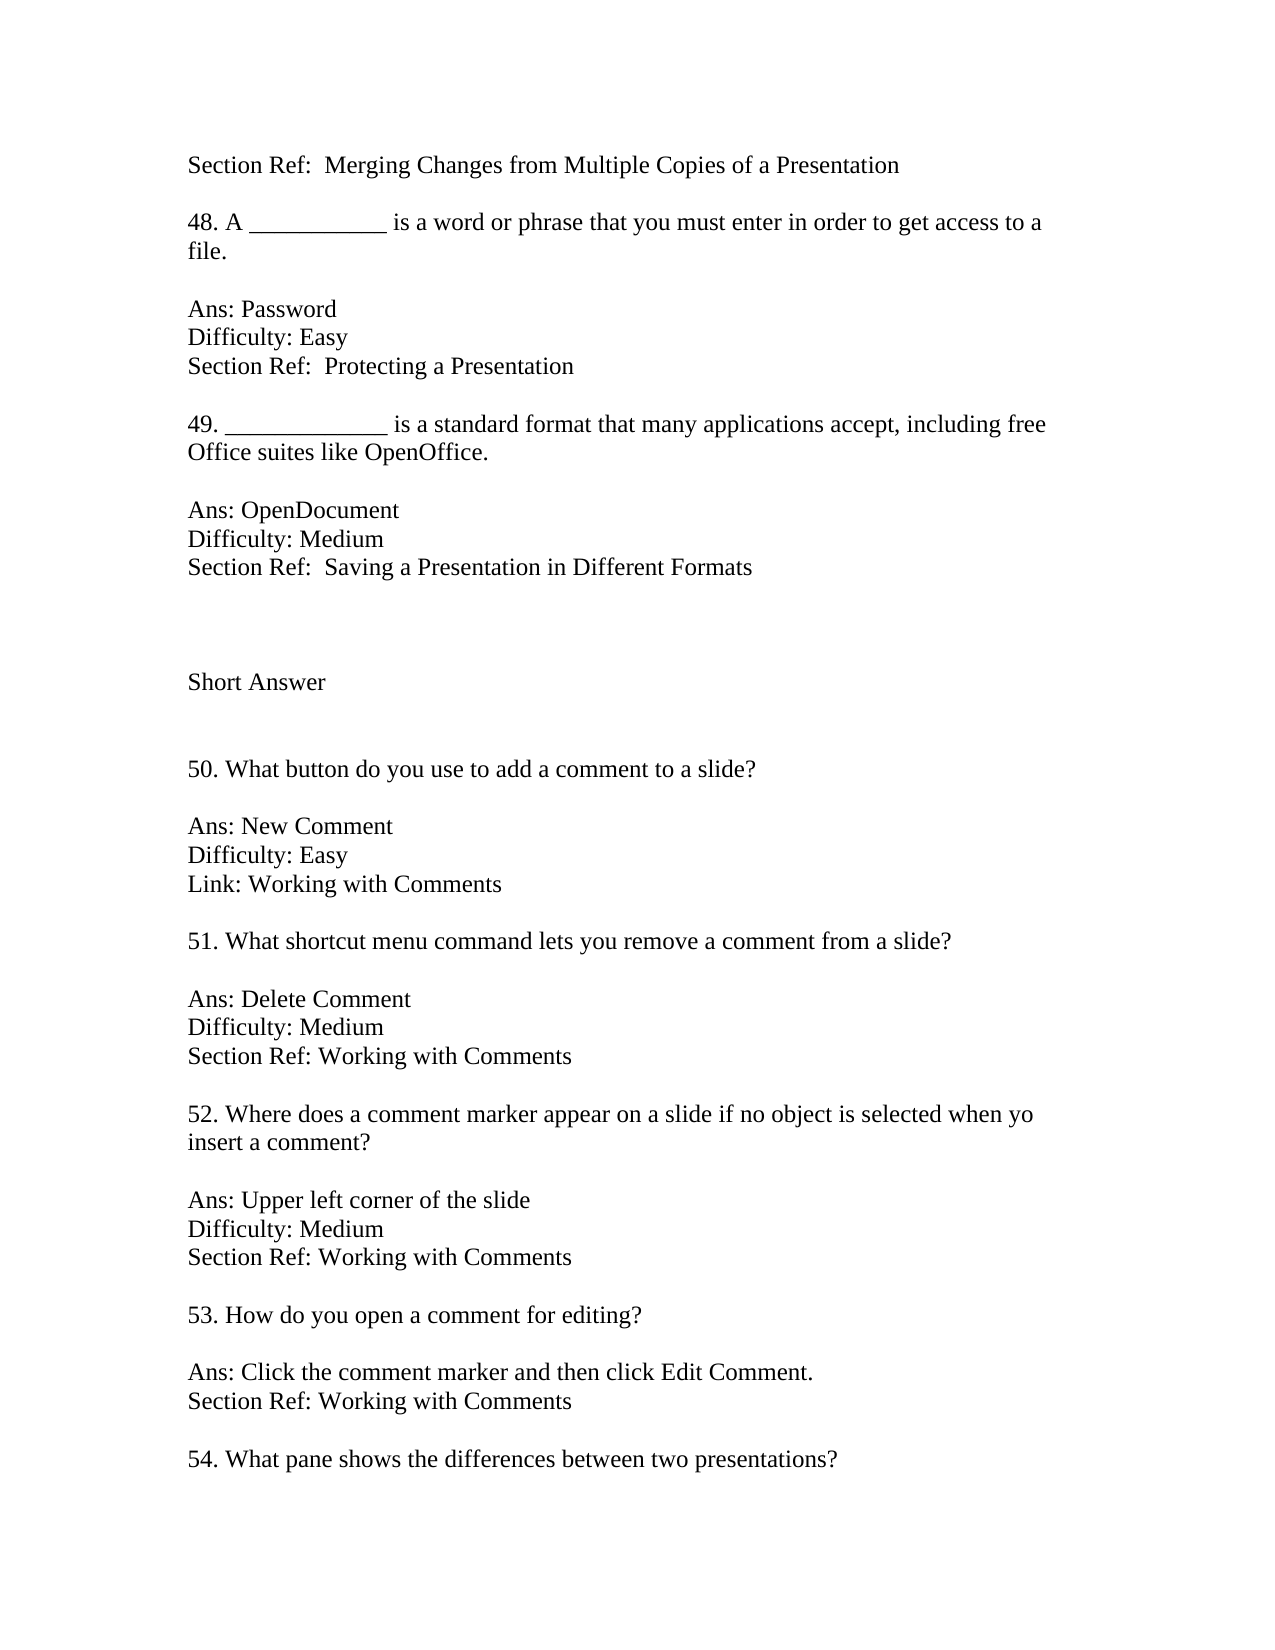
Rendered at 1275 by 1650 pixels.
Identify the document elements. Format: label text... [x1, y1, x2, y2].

text 53. How do you open a comment for editing? [187, 1300, 1087, 1329]
text Difficulty: Medium [187, 524, 1087, 552]
text Ans: OpenDocument [187, 495, 1087, 524]
text Difficulty: Medium [187, 1214, 1087, 1242]
text Section Ref: Working with Comments [187, 1041, 1087, 1070]
text Ans: Delete Comment [187, 984, 1087, 1012]
text Difficulty: Medium [187, 1012, 1087, 1041]
text Ans: Click the comment marker and then click Edit Comment. [187, 1357, 1087, 1386]
text 54. What pane shows the differences between two presentations? [187, 1444, 1087, 1472]
text Section Ref: Saving a Presentation in Different Formats [187, 552, 1087, 581]
text Section Ref: Working with Comments [187, 1386, 1087, 1415]
text 50. What button do you use to add a comment to a slide? [187, 754, 1087, 782]
text Section Ref: Working with Comments [187, 1242, 1087, 1271]
text Difficulty: Easy [187, 840, 1087, 869]
text Link: Working with Comments [187, 869, 1087, 897]
text 48. A ___________ is a word or phrase that you must enter in order to get access to a file. [187, 207, 1087, 265]
text Ans: New Comment [187, 811, 1087, 840]
text Difficulty: Easy [187, 322, 1087, 351]
text 49. _____________ is a standard format that many applications accept, including free Office suites like OpenOffice. [187, 409, 1087, 466]
text 51. What shortcut menu command lets you remove a comment from a slide? [187, 926, 1087, 955]
text Section Ref: Protecting a Presentation [187, 351, 1087, 380]
text Ans: Upper left corner of the slide [187, 1185, 1087, 1214]
text Short Answer [187, 667, 1087, 696]
text 52. Where does a comment marker appear on a slide if no object is selected when yo insert a comment? [187, 1099, 1087, 1156]
text Ans: Password [187, 294, 1087, 322]
text Section Ref: Merging Changes from Multiple Copies of a Presentation [187, 150, 1087, 179]
